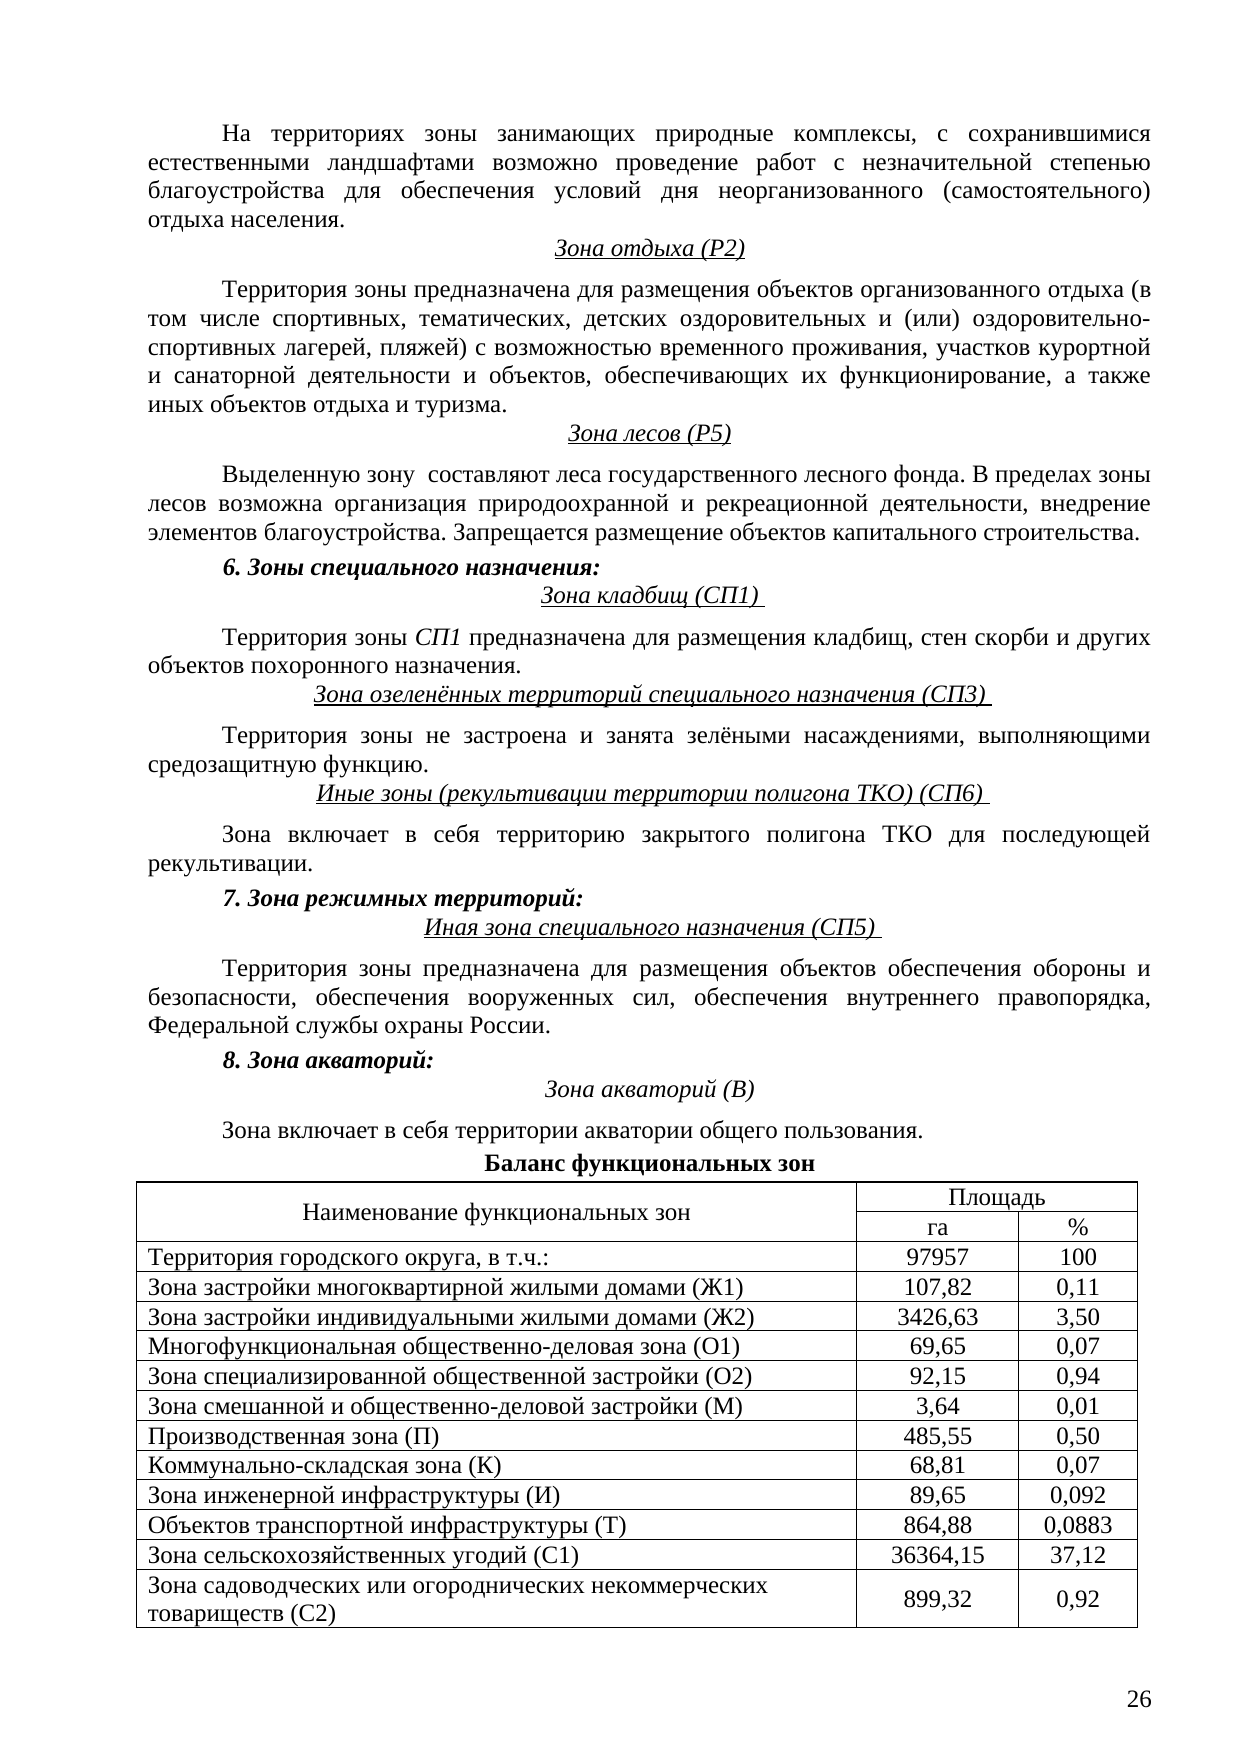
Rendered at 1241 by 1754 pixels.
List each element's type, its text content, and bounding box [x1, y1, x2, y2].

table_cell 3,50 [1019, 1302, 1137, 1330]
table_cell 37,12 [1019, 1540, 1137, 1569]
table_cell Зона застройки многоквартирной жилыми домами (Ж1) [137, 1272, 856, 1301]
table_cell % [1019, 1212, 1137, 1241]
table_cell Объектов транспортной инфраструктуры (Т) [137, 1510, 856, 1539]
table_cell 3,64 [857, 1391, 1018, 1420]
table_cell Зона инженерной инфраструктуры (И) [137, 1480, 856, 1509]
table_cell 0,092 [1019, 1480, 1137, 1509]
text Зона включает в себя территории акватории общего пользования. [148, 1116, 1152, 1144]
text Территория зоны предназначена для размещения объектов организованного отдыха (в том числе спортивных, тематических, детских оздоровительных и (или) оздоровительно-спортивных лагерей, пляжей) с возможностью временного проживания, участков курортной и санаторной деятельности и объектов, обеспечивающих их функционирование, а также иных объектов отдыха и туризма. [148, 274, 1152, 418]
table_cell 97957 [857, 1242, 1018, 1271]
table_cell 107,82 [857, 1272, 1018, 1301]
table_header Наименование функциональных зон [137, 1183, 856, 1241]
table_cell Производственная зона (П) [137, 1421, 856, 1449]
text Баланс функциональных зон [148, 1148, 1152, 1177]
text Иные зоны (рекультивации территории полигона ТКО) (СП6) [148, 778, 1152, 807]
text Зона кладбищ (СП1) [148, 581, 1152, 609]
table_cell 0,11 [1019, 1272, 1137, 1301]
table_cell Зона застройки индивидуальными жилыми домами (Ж2) [137, 1302, 856, 1330]
table_cell 0,07 [1019, 1331, 1137, 1360]
table_cell 0,94 [1019, 1361, 1137, 1390]
text Иная зона специального назначения (СП5) [148, 912, 1152, 941]
table_header Площадь [857, 1183, 1137, 1211]
table_cell 68,81 [857, 1451, 1018, 1479]
table_cell 69,65 [857, 1331, 1018, 1360]
table_cell 0,07 [1019, 1451, 1137, 1479]
text Территория зоны не застроена и занята зелёными насаждениями, выполняющими средозащитную функцию. [148, 721, 1152, 778]
text Зона отдыха (Р2) [148, 233, 1152, 262]
text Территория зоны СП1 предназначена для размещения кладбищ, стен скорби и других объектов похоронного назначения. [148, 622, 1152, 679]
table_cell 100 [1019, 1242, 1137, 1271]
table_cell 0,01 [1019, 1391, 1137, 1420]
table_cell 0,0883 [1019, 1510, 1137, 1539]
table_cell 0,50 [1019, 1421, 1137, 1449]
table_cell 3426,63 [857, 1302, 1018, 1330]
table_cell Зона специализированной общественной застройки (О2) [137, 1361, 856, 1390]
table_cell Территория городского округа, в т.ч.: [137, 1242, 856, 1271]
table_cell Коммунально-складская зона (К) [137, 1451, 856, 1479]
text Выделенную зону составляют леса государственного лесного фонда. В пределах зоны лесов возможна организация природоохранной и рекреационной деятельности, внедрение элементов благоустройства. Запрещается размещение объектов капитального строительства. [148, 459, 1152, 546]
table_cell 485,55 [857, 1421, 1018, 1449]
text 7. Зона режимных территорий: [148, 883, 1160, 912]
text На территориях зоны занимающих природные комплексы, с сохранившимися естественными ландшафтами возможно проведение работ с незначительной степенью благоустройства для обеспечения условий дня неорганизованного (самостоятельного) отдыха населения. [148, 118, 1152, 233]
table_cell 36364,15 [857, 1540, 1018, 1569]
table_cell 92,15 [857, 1361, 1018, 1390]
table_cell 899,32 [857, 1570, 1018, 1627]
table_cell Зона садоводческих или огороднических некоммерческих товариществ (С2) [137, 1570, 856, 1627]
table_cell 89,65 [857, 1480, 1018, 1509]
text Зона озеленённых территорий специального назначения (СП3) [148, 679, 1152, 708]
table_cell Зона сельскохозяйственных угодий (С1) [137, 1540, 856, 1569]
text Зона включает в себя территорию закрытого полигона ТКО для последующей рекультивации. [148, 819, 1152, 877]
text 6. Зоны специального назначения: [148, 552, 1160, 581]
table_cell 0,92 [1019, 1570, 1137, 1627]
table_cell Зона смешанной и общественно-деловой застройки (М) [137, 1391, 856, 1420]
text Зона акваторий (В) [148, 1074, 1152, 1103]
table_cell 864,88 [857, 1510, 1018, 1539]
table_cell Многофункциональная общественно-деловая зона (О1) [137, 1331, 856, 1360]
text 8. Зона акваторий: [148, 1046, 1160, 1074]
table_cell га [857, 1212, 1018, 1241]
text Территория зоны предназначена для размещения объектов обеспечения обороны и безопасности, обеспечения вооруженных сил, обеспечения внутреннего правопорядка, Федеральной службы охраны России. [148, 953, 1152, 1039]
text Зона лесов (Р5) [148, 418, 1152, 447]
